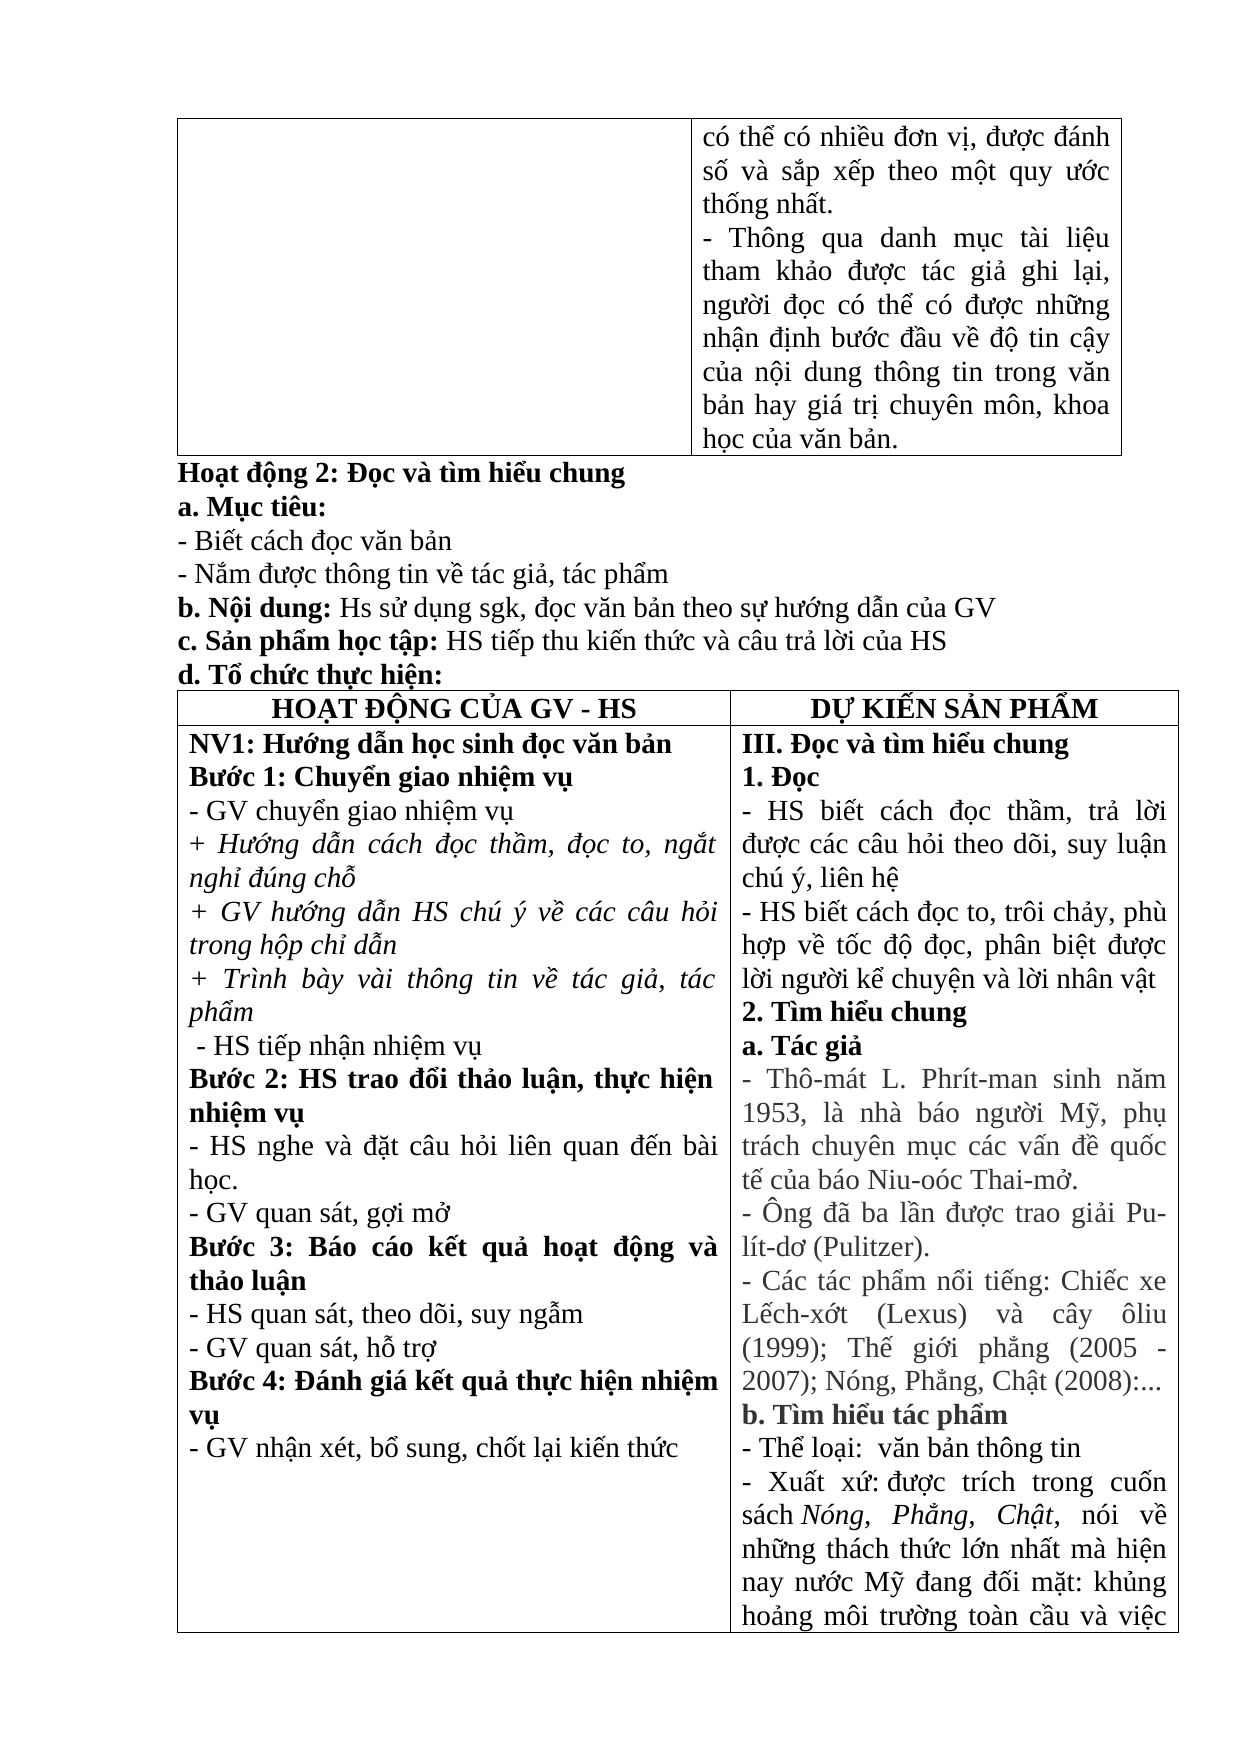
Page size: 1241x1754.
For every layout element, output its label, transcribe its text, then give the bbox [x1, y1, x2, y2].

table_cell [178, 726, 730, 1632]
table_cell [692, 119, 1121, 454]
table_header DỰ KIẾN SẢN PHẨM [731, 691, 1178, 725]
table_header HOẠT ĐỘNG CỦA GV - HS [178, 691, 730, 725]
text c. Sản phẩm học tập: HS tiếp thu kiến thức và câu trả lời của HS [177, 623, 1122, 657]
text d. Tổ chức thực hiện: [177, 657, 1122, 690]
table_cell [731, 726, 1178, 1632]
text a. Mục tiêu: [177, 489, 1122, 523]
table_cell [178, 119, 691, 454]
text - Nắm được thông tin về tác giả, tác phẩm [177, 556, 1122, 590]
text - Biết cách đọc văn bản [177, 523, 1122, 556]
text Hoạt động 2: Đọc và tìm hiểu chung [177, 456, 1122, 489]
text b. Nội dung: Hs sử dụng sgk, đọc văn bản theo sự hướng dẫn của GV [177, 590, 1122, 623]
